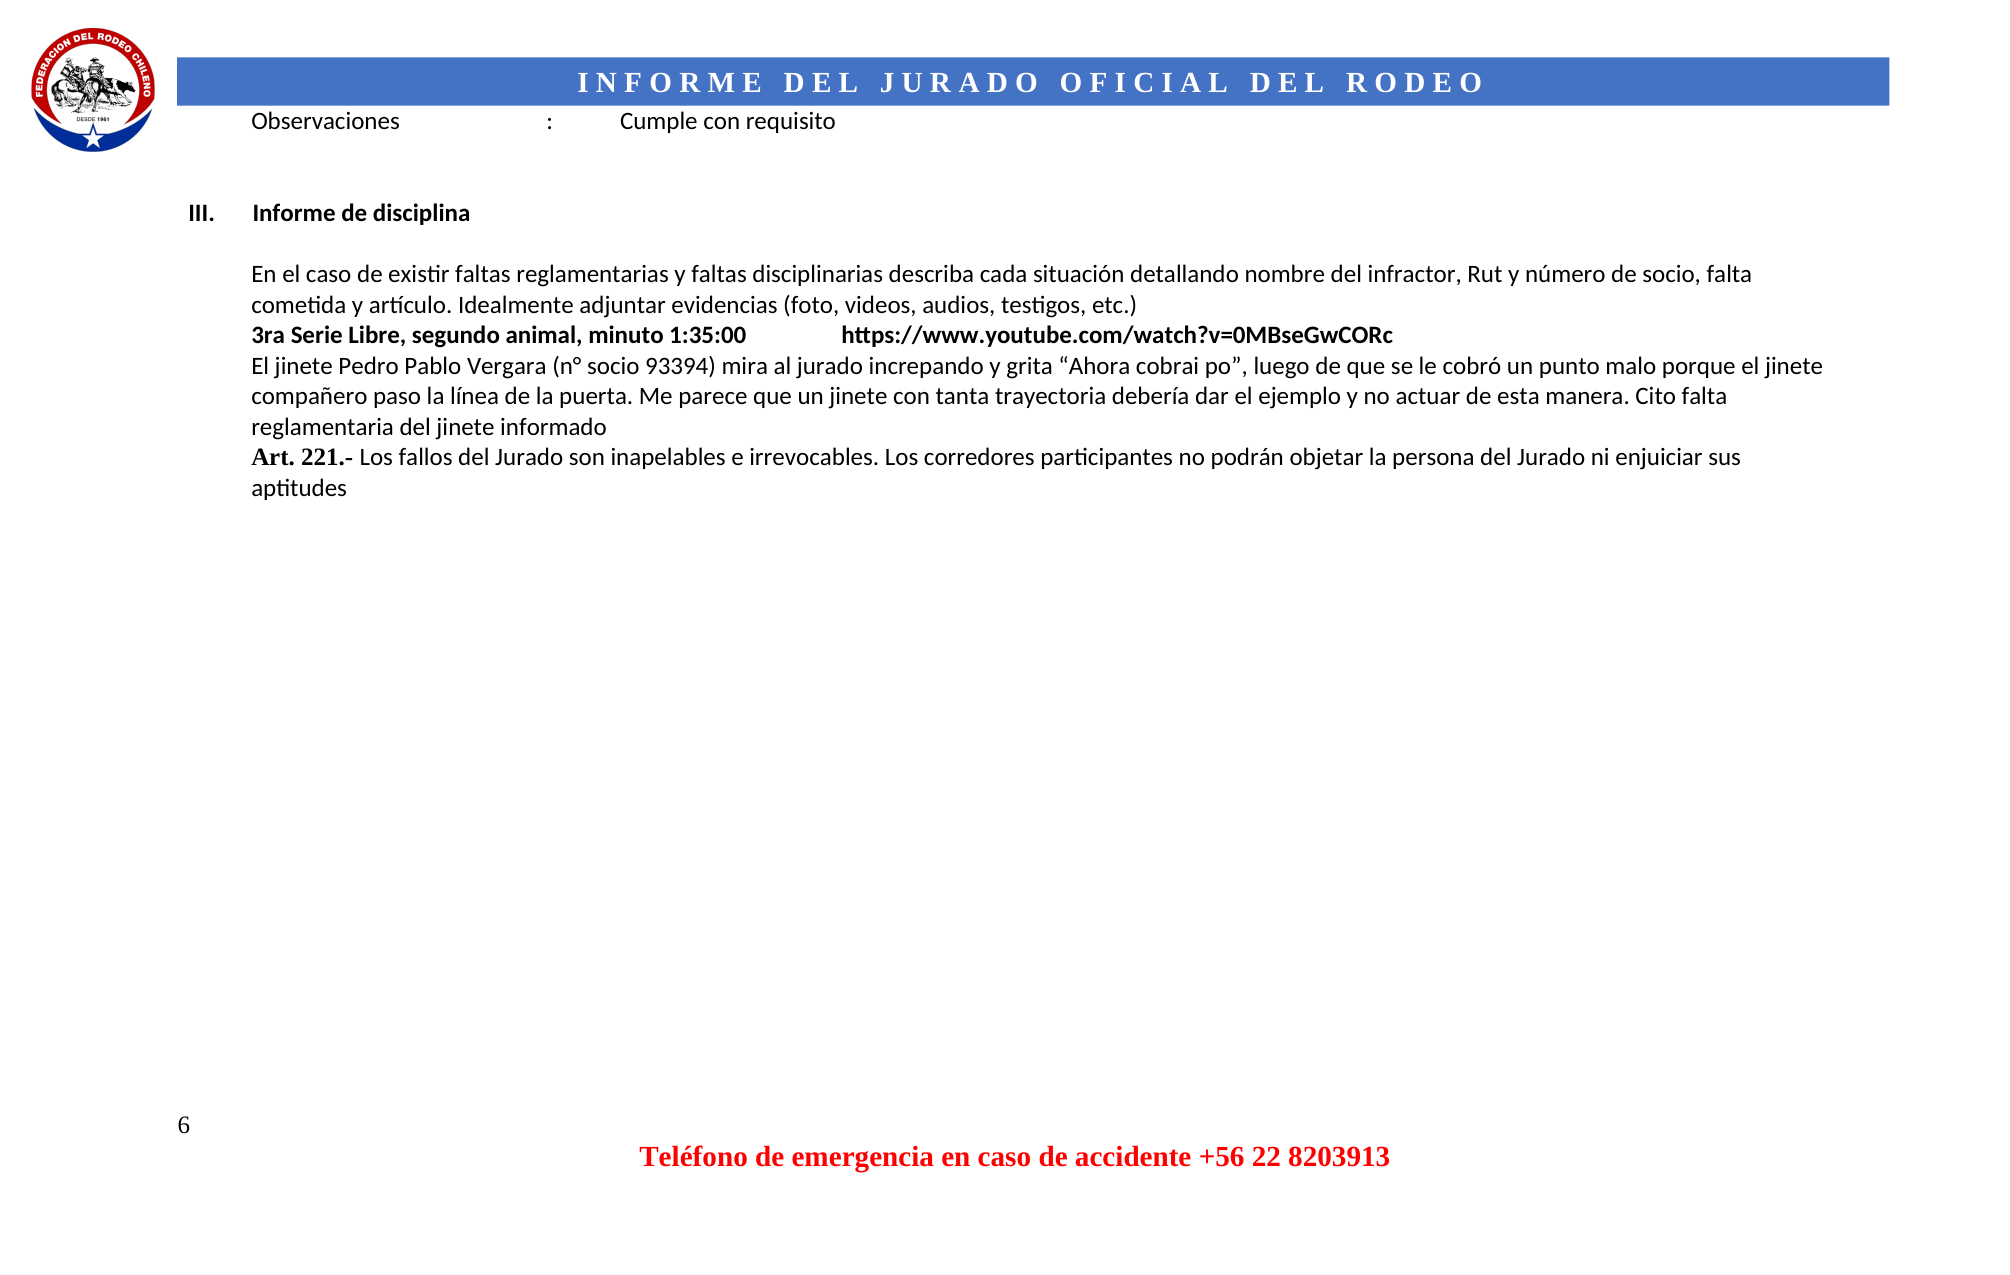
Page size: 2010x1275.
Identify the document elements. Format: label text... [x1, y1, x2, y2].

picture [31, 28, 155, 152]
text Art. 221.- Los fallos del Jurado son inapelables e irrevocables. Los corredores participantes no podrán objetar la persona del Jurado ni enjuiciar sus aptitudes [251, 441, 1831, 502]
text 3ra Serie Libre, segundo animal, minuto 1:35:00 https://www.youtube.com/watch?v=0MBseGwCORc [251, 319, 1831, 350]
text Observaciones : Cumple con requisito [251, 106, 1683, 136]
text En el caso de existir faltas reglamentarias y faltas disciplinarias describa cada situación detallando nombre del infractor, Rut y número de socio, falta cometida y artículo. Idealmente adjuntar evidencias (foto, videos, audios, testigos, etc.) [251, 258, 1831, 319]
text El jinete Pedro Pablo Vergara (n° socio 93394) mira al jurado increpando y grita “Ahora cobrai po”, luego de que se le cobró un punto malo porque el jinete compañero paso la línea de la puerta. Me parece que un jinete con tanta trayectoria debería dar el ejemplo y no actuar de esta manera. Cito falta reglamentaria del jinete informado [251, 350, 1831, 441]
list Informe de disciplina [215, 197, 1683, 228]
